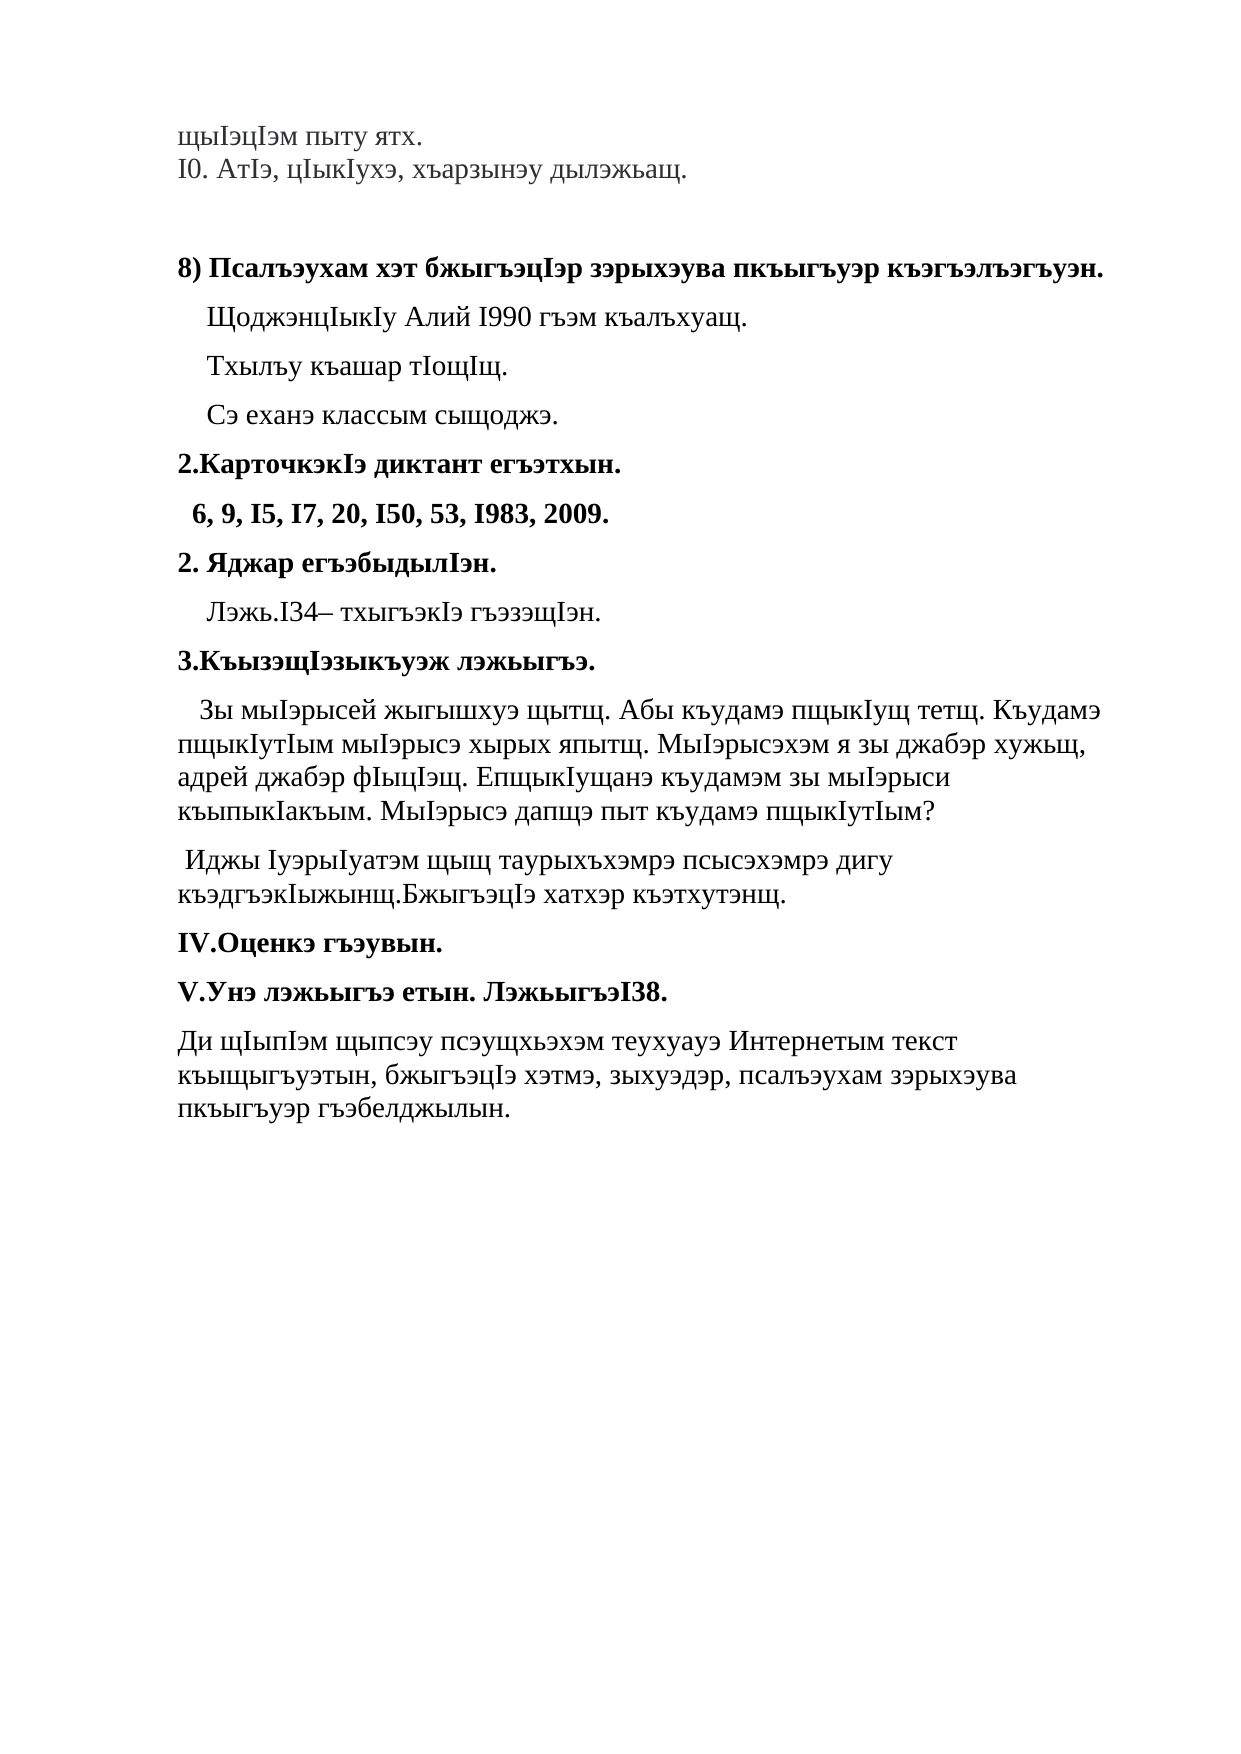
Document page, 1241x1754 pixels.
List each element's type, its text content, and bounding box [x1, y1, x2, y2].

text 3.КъызэщIэзыкъуэж лэжьыгъэ. [177, 643, 1152, 677]
text Лэжь.I34– тхыгъэкIэ гъэзэщIэн. [177, 594, 1152, 628]
text Ди щIыпIэм щыпсэу псэущхьэхэм теухуауэ Интернетым текст къыщыгъуэтын, бжыгъэцIэ хэтмэ, зыхуэдэр, псалъэухам зэрыхэува пкъыгъуэр гъэбелджылын. [177, 1023, 1152, 1124]
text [177, 118, 1152, 185]
text 2.КарточкэкIэ диктант егъэтхын. [177, 447, 1152, 480]
text 8) Псалъэухам хэт бжыгъэцIэр зэрыхэува пкъыгъуэр къэгъэлъэгъуэн. [177, 250, 1152, 283]
text Тхылъу къашар тIощIщ. [177, 348, 1152, 382]
text 6, 9, I5, I7, 20, I50, 53, I983, 2009. [177, 496, 1152, 529]
text Зы мыIэрысей жыгышхуэ щытщ. Абы къудамэ пщыкIущ тетщ. Къудамэ пщыкIутIым мыIэрысэ хырых япытщ. МыIэрысэхэм я зы джабэр хужьщ, адрей джабэр фIыцIэщ. ЕпщыкIущанэ къудамэм зы мыIэрыси къыпыкIакъым. МыIэрысэ дапщэ пыт къудамэ пщыкIутIым? [177, 692, 1152, 827]
text Сэ еханэ классым сыщоджэ. [177, 397, 1152, 431]
text ЩоджэнцIыкIу Алий I990 гъэм къалъхуащ. [177, 299, 1152, 333]
text IV.Оценкэ гъэувын. [177, 925, 1152, 958]
text 2. Яджар егъэбыдылIэн. [177, 545, 1152, 578]
text V.Унэ лэжьыгъэ етын. ЛэжьыгъэI38. [177, 974, 1152, 1008]
text Иджы IуэрыIуатэм щыщ таурыхъхэмрэ псысэхэмрэ дигу къэдгъэкIыжынщ.БжыгъэцIэ хатхэр къэтхутэнщ. [177, 842, 1152, 909]
